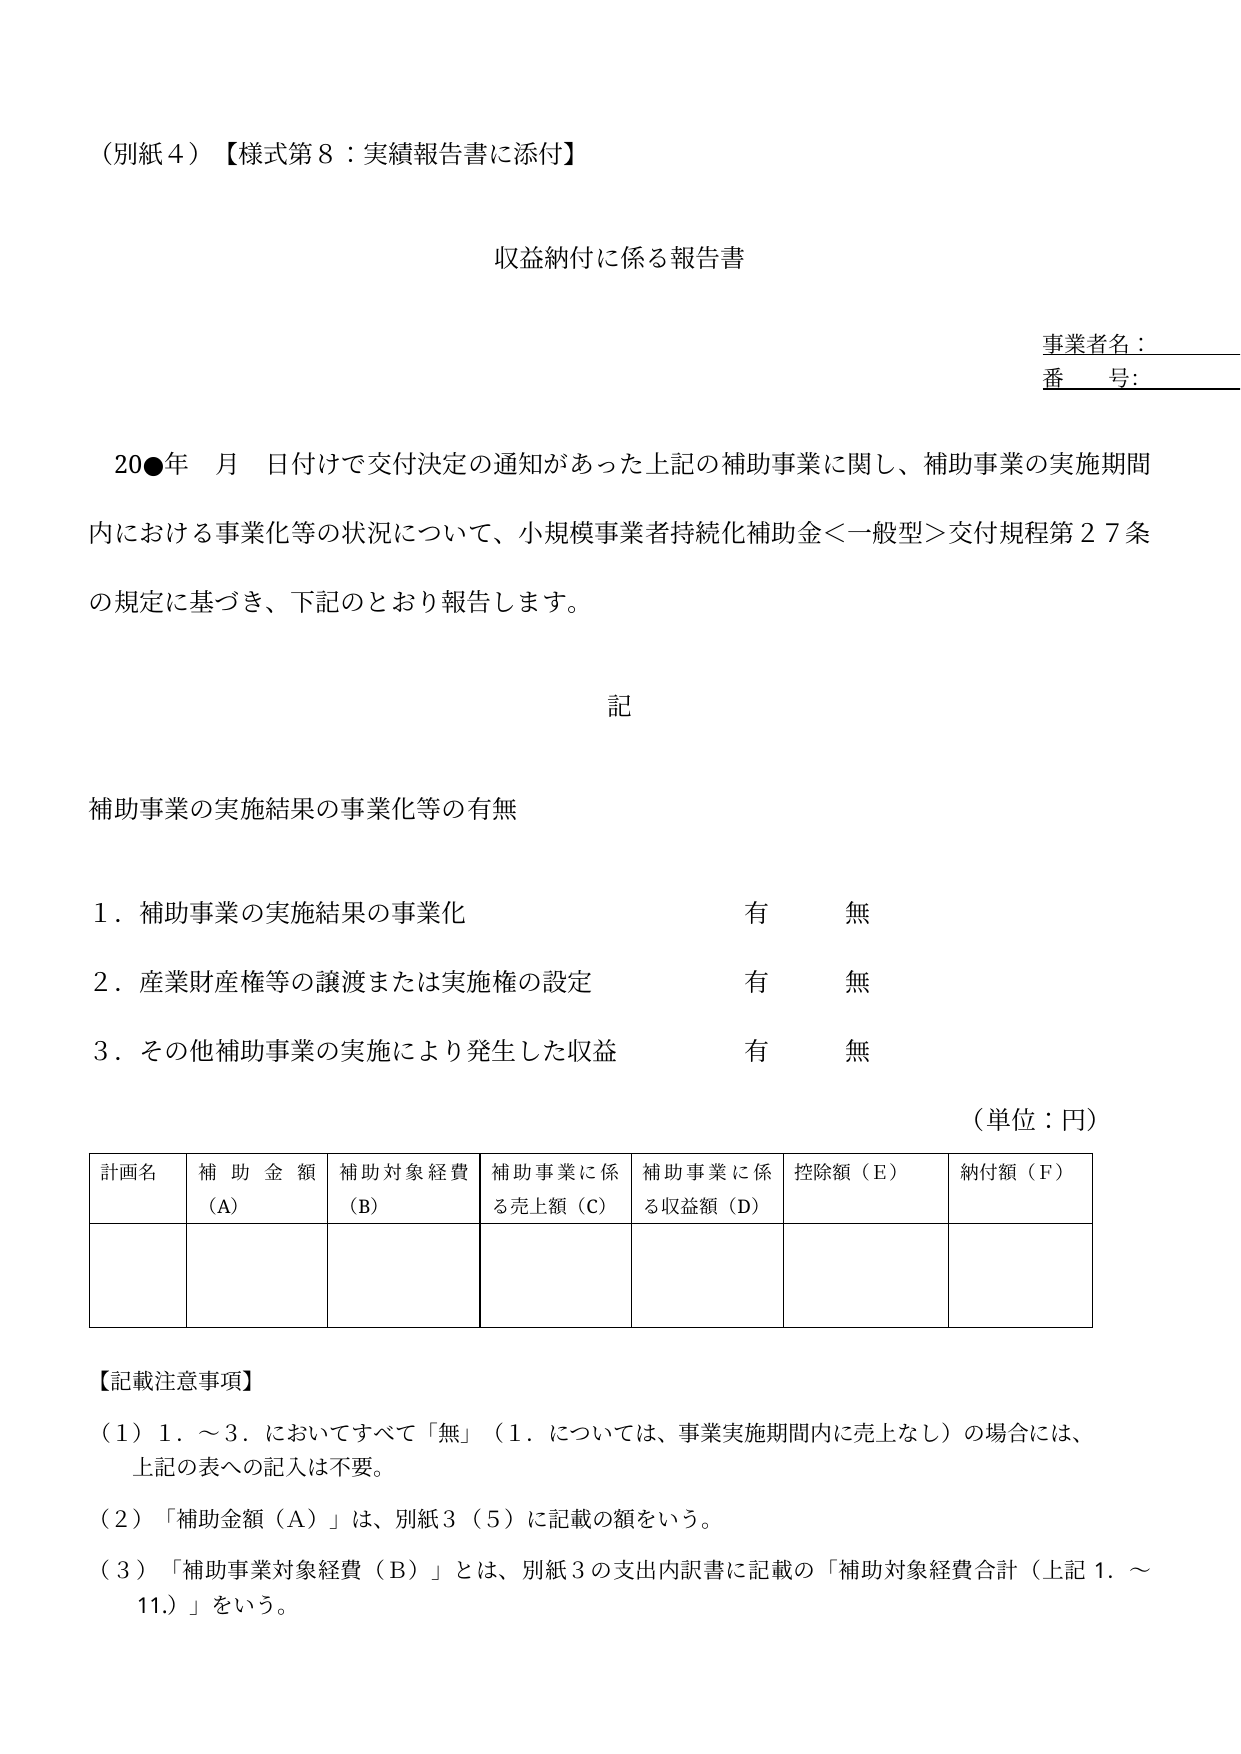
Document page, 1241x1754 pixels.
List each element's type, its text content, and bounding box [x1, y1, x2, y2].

text 事業者名： [89, 325, 1152, 360]
text （１）１．～３．においてすべて「無」（１．については、事業実施期間内に売上なし）の場合には、 [89, 1414, 1152, 1449]
text １．補助事業の実施結果の事業化 有 無 [89, 877, 1152, 946]
table_header 補助事業に係る収益額（D） [632, 1154, 783, 1223]
text 上記の表への記入は不要。 [111, 1449, 1152, 1483]
table_cell [187, 1224, 327, 1327]
text 収益納付に係る報告書 [89, 222, 1152, 291]
table_cell [784, 1224, 948, 1327]
table_cell [949, 1224, 1092, 1327]
table_cell [328, 1224, 479, 1327]
text ３．その他補助事業の実施により発生した収益 有 無 [89, 1015, 1152, 1084]
text 20●年 月 日付けで交付決定の通知があった上記の補助事業に関し、補助事業の実施期間内における事業化等の状況について、小規模事業者持続化補助金＜一般型＞交付規程第２７条の規定に基づき、下記のとおり報告します。 [89, 429, 1152, 636]
text （単位：円） [89, 1084, 1152, 1153]
table_header 補助金額（A） [187, 1154, 327, 1223]
text （３）「補助事業対象経費（Ｂ）」とは、別紙３の支出内訳書に記載の「補助対象経費合計（上記1．～11.）」をいう。 [89, 1552, 1152, 1621]
text 記 [89, 670, 1152, 739]
table_header 計画名 [90, 1154, 186, 1223]
text 番 号： [89, 360, 1152, 394]
text 【記載注意事項】 [89, 1363, 1152, 1397]
table_header 補助対象経費（B） [328, 1154, 479, 1223]
table_header 補助事業に係る売上額（C） [481, 1154, 631, 1223]
table_cell [632, 1224, 783, 1327]
table_header 納付額（Ｆ） [949, 1154, 1092, 1223]
text ２．産業財産権等の譲渡または実施権の設定 有 無 [89, 946, 1152, 1015]
text 補助事業の実施結果の事業化等の有無 [89, 773, 1152, 842]
table_header 控除額（Ｅ） [784, 1154, 948, 1223]
table_cell [481, 1224, 631, 1327]
text （２）「補助金額（Ａ）」は、別紙３（５）に記載の額をいう。 [89, 1501, 1152, 1535]
text （別紙４）【様式第８：実績報告書に添付】 [89, 118, 1152, 187]
table_cell [90, 1224, 186, 1327]
